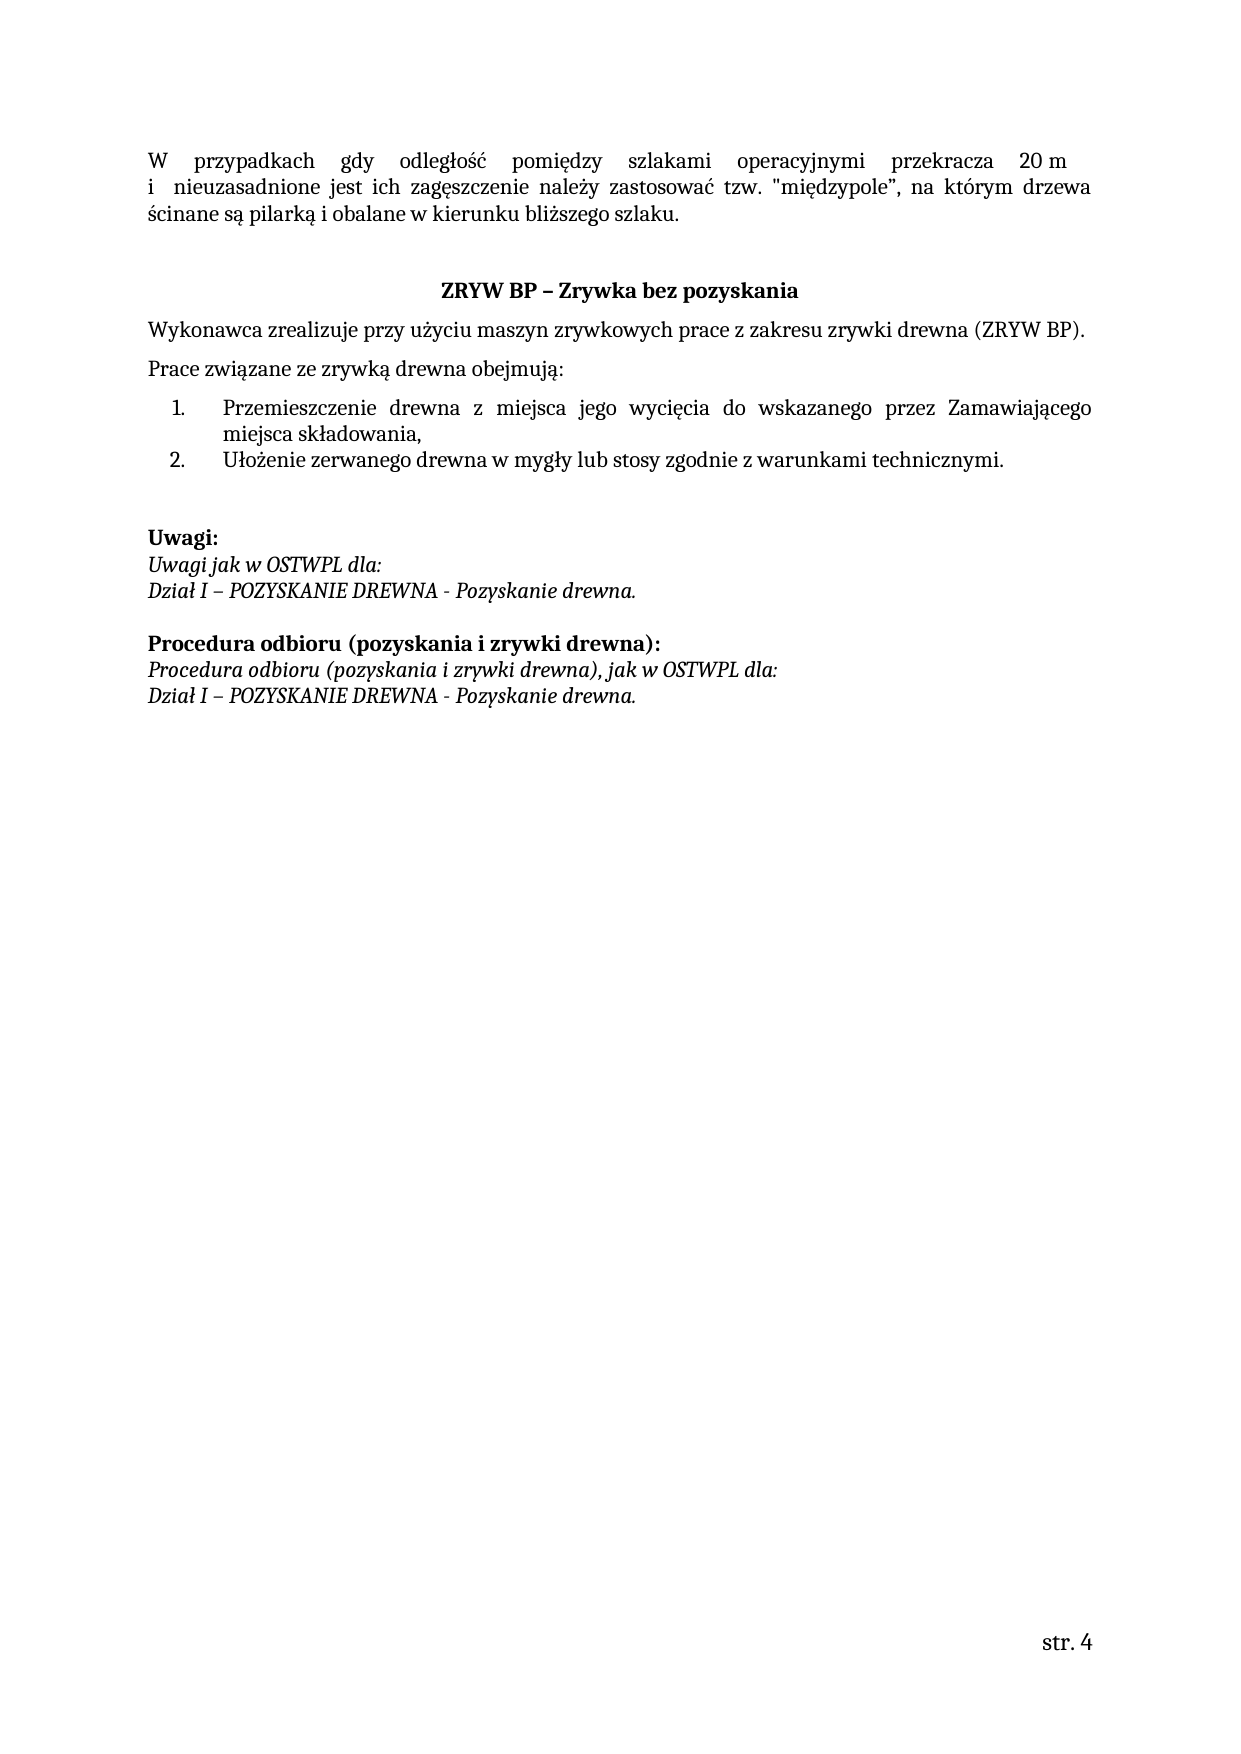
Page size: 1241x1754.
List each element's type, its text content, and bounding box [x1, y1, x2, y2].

text ZRYW BP – Zrywka bez pozyskania [148, 278, 1093, 304]
list Przemieszczenie drewna z miejsca jego wycięcia do wskazanego przez Zamawiającego miejsca składowania, [185, 394, 1093, 447]
text Wykonawca zrealizuje przy użyciu maszyn zrywkowych prace z zakresu zrywki drewna (ZRYW BP). [148, 317, 1093, 343]
text Dział I – POZYSKANIE DREWNA - Pozyskanie drewna. [148, 683, 1093, 709]
text Procedura odbioru (pozyskania i zrywki drewna): [148, 630, 1093, 657]
text Prace związane ze zrywką drewna obejmują: [148, 356, 1093, 382]
text Dział I – POZYSKANIE DREWNA - Pozyskanie drewna. [148, 578, 1093, 604]
text Procedura odbioru (pozyskania i zrywki drewna), jak w OSTWPL dla: [148, 657, 1093, 683]
text W przypadkach gdy odległość pomiędzy szlakami operacyjnymi przekracza 20 m i nieuzasadnione jest ich zagęszczenie należy zastosować tzw. "międzypole”, na którym drzewa ścinane są pilarką i obalane w kierunku bliższego szlaku. [148, 148, 1093, 227]
list Ułożenie zerwanego drewna w mygły lub stosy zgodnie z warunkami technicznymi. [185, 447, 1093, 474]
text Uwagi: [148, 525, 1093, 551]
text Uwagi jak w OSTWPL dla: [148, 551, 1093, 578]
